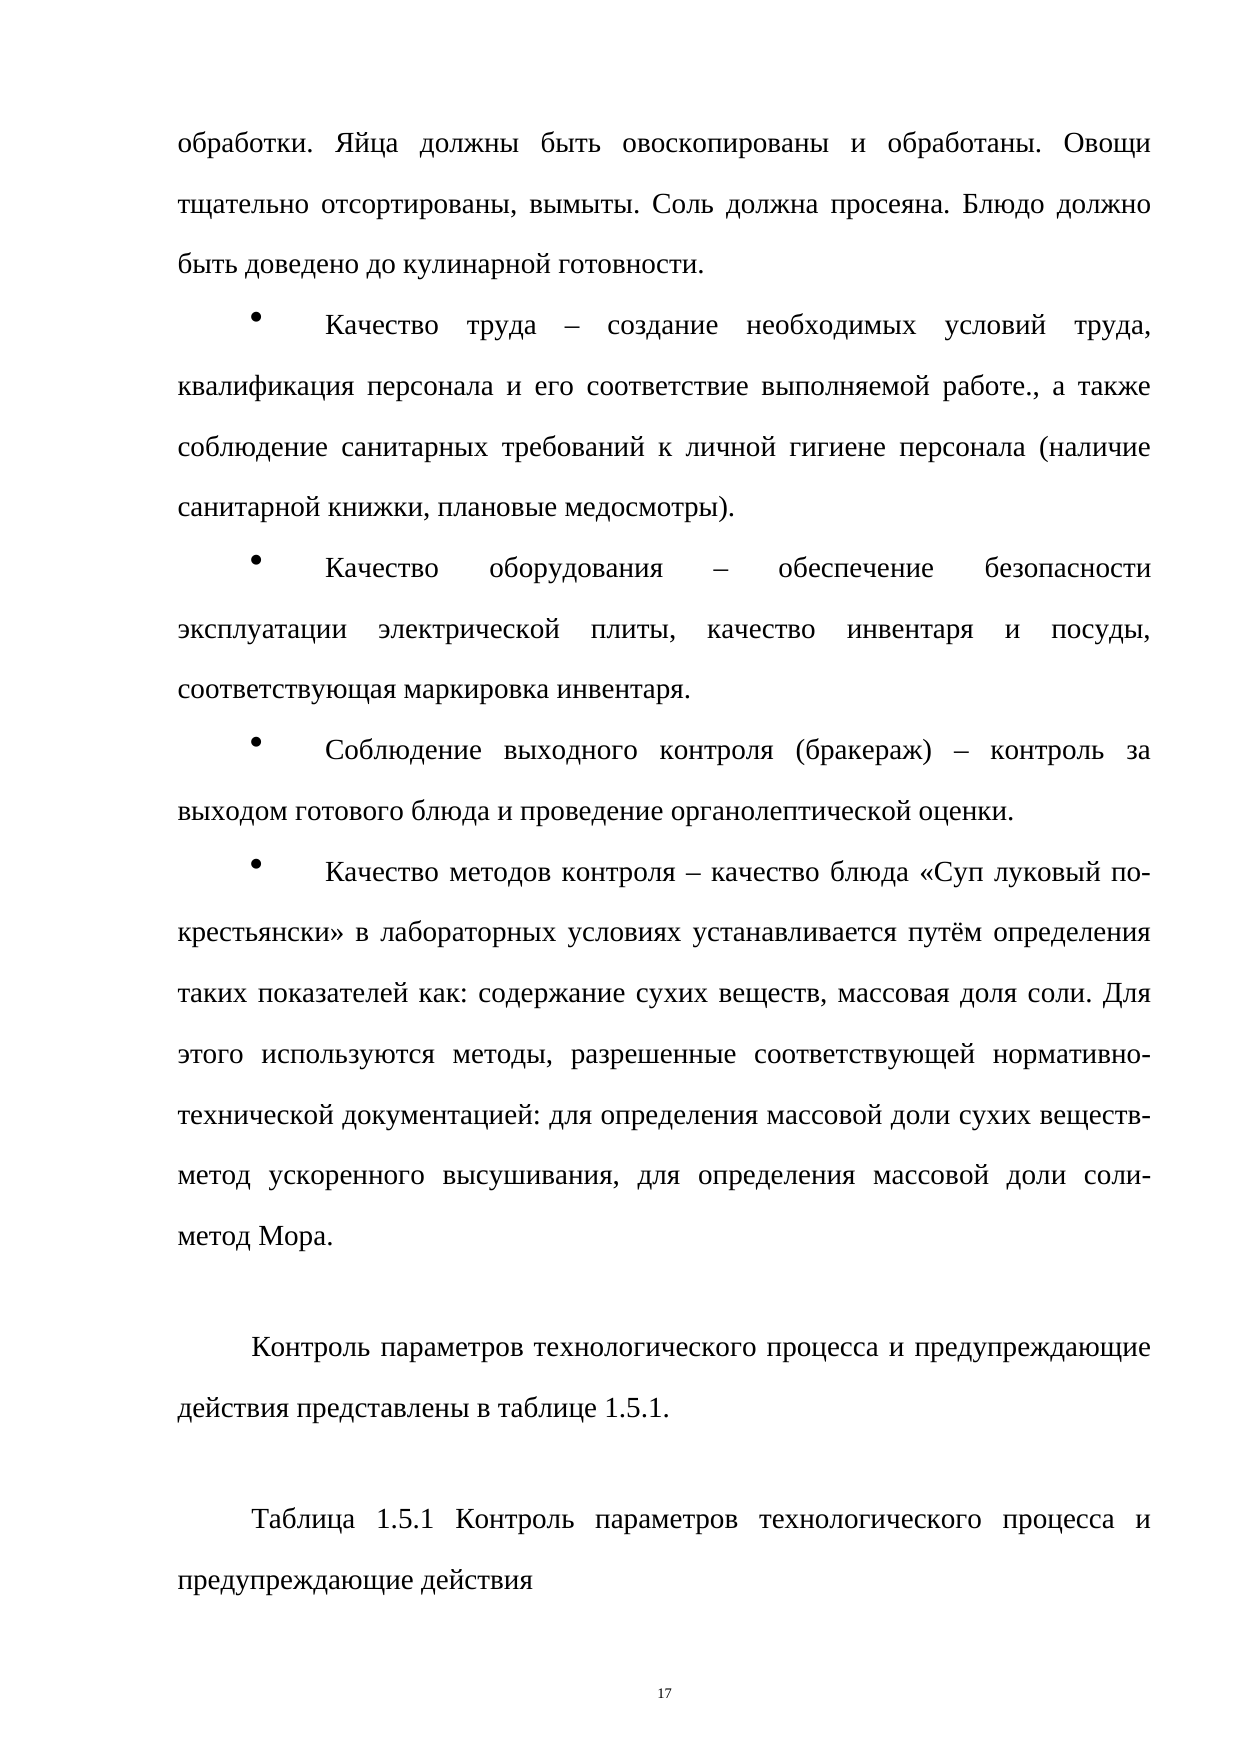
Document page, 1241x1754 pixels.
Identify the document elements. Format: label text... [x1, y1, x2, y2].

list Качество методов контроля – качество блюда «Суп луковый по-крестьянски» в лабораторных условиях устанавливается путём определения таких показателей как: содержание сухих веществ, массовая доля соли. Для этого используются методы, разрешенные соответствующей нормативно-технической документацией: для определения массовой доли сухих веществ-метод ускоренного высушивания, для определения массовой доли соли-метод Мора. [177, 847, 1152, 1252]
text Таблица 1.5.1 Контроль параметров технологического процесса и предупреждающие действия [177, 1494, 1152, 1595]
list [177, 118, 1152, 280]
list Качество оборудования – обеспечение безопасности эксплуатации электрической плиты, качество инвентаря и посуды, соответствующая маркировка инвентаря. [177, 543, 1152, 705]
list Качество труда – создание необходимых условий труда, квалификация персонала и его соответствие выполняемой работе., а также соблюдение санитарных требований к личной гигиене персонала (наличие санитарной книжки, плановые медосмотры). [177, 300, 1152, 523]
list Соблюдение выходного контроля (бракераж) – контроль за выходом готового блюда и проведение органолептической оценки. [177, 725, 1152, 827]
text Контроль параметров технологического процесса и предупреждающие действия представлены в таблице 1.5.1. [177, 1322, 1152, 1423]
